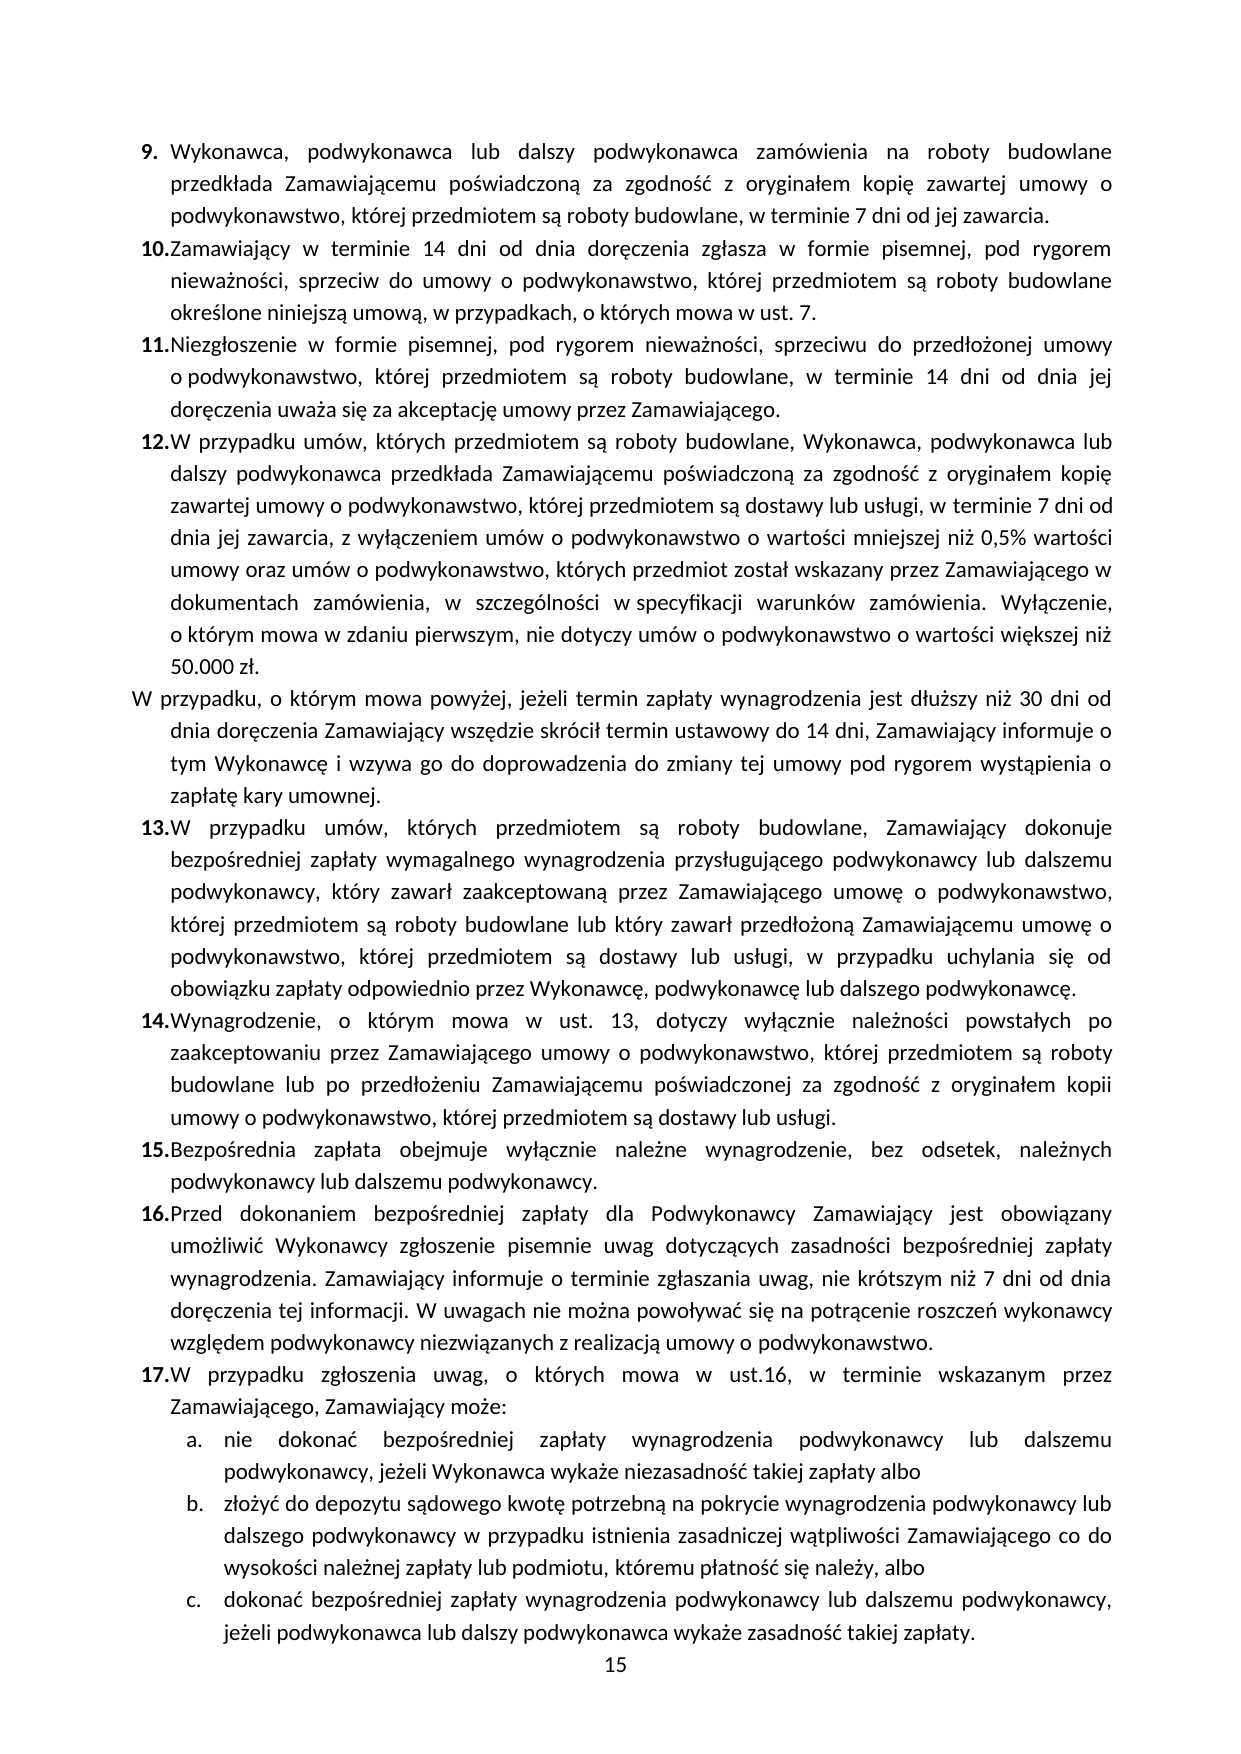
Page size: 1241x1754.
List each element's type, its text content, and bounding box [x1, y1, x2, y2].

list Wykonawca, podwykonawca lub dalszy podwykonawca zamówienia na roboty budowlane przedkłada Zamawiającemu poświadczoną za zgodność z oryginałem kopię zawartej umowy o podwykonawstwo, której przedmiotem są roboty budowlane, w terminie 7 dni od jej zawarcia. [141, 137, 1114, 229]
list Bezpośrednia zapłata obejmuje wyłącznie należne wynagrodzenie, bez odsetek, należnych podwykonawcy lub dalszemu podwykonawcy. [141, 1135, 1114, 1195]
list W przypadku umów, których przedmiotem są roboty budowlane, Wykonawca, podwykonawca lub dalszy podwykonawca przedkłada Zamawiającemu poświadczoną za zgodność z oryginałem kopię zawartej umowy o podwykonawstwo, której przedmiotem są dostawy lub usługi, w terminie 7 dni od dnia jej zawarcia, z wyłączeniem umów o podwykonawstwo o wartości mniejszej niż 0,5% wartości umowy oraz umów o podwykonawstwo, których przedmiot został wskazany przez Zamawiającego w dokumentach zamówienia, w szczególności w specyfikacji warunków zamówienia. Wyłączenie, o którym mowa w zdaniu pierwszym, nie dotyczy umów o podwykonawstwo o wartości większej niż 50.000 zł. [141, 427, 1114, 680]
text W przypadku, o którym mowa powyżej, jeżeli termin zapłaty wynagrodzenia jest dłuższy niż 30 dni od dnia doręczenia Zamawiający wszędzie skrócił termin ustawowy do 14 dni, Zamawiający informuje o tym Wykonawcę i wzywa go do doprowadzenia do zmiany tej umowy pod rygorem wystąpienia o zapłatę kary umownej. [132, 684, 1114, 809]
list nie dokonać bezpośredniej zapłaty wynagrodzenia podwykonawcy lub dalszemu podwykonawcy, jeżeli Wykonawca wykaże niezasadność takiej zapłaty albo [186, 1425, 1114, 1485]
list Zamawiający w terminie 14 dni od dnia doręczenia zgłasza w formie pisemnej, pod rygorem nieważności, sprzeciw do umowy o podwykonawstwo, której przedmiotem są roboty budowlane określone niniejszą umową, w przypadkach, o których mowa w ust. 7. [141, 234, 1114, 326]
list złożyć do depozytu sądowego kwotę potrzebną na pokrycie wynagrodzenia podwykonawcy lub dalszego podwykonawcy w przypadku istnienia zasadniczej wątpliwości Zamawiającego co do wysokości należnej zapłaty lub podmiotu, któremu płatność się należy, albo [186, 1489, 1114, 1581]
list W przypadku umów, których przedmiotem są roboty budowlane, Zamawiający dokonuje bezpośredniej zapłaty wymagalnego wynagrodzenia przysługującego podwykonawcy lub dalszemu podwykonawcy, który zawarł zaakceptowaną przez Zamawiającego umowę o podwykonawstwo, której przedmiotem są roboty budowlane lub który zawarł przedłożoną Zamawiającemu umowę o podwykonawstwo, której przedmiotem są dostawy lub usługi, w przypadku uchylania się od obowiązku zapłaty odpowiednio przez Wykonawcę, podwykonawcę lub dalszego podwykonawcę. [141, 813, 1114, 1002]
list Wynagrodzenie, o którym mowa w ust. 13, dotyczy wyłącznie należności powstałych po zaakceptowaniu przez Zamawiającego umowy o podwykonawstwo, której przedmiotem są roboty budowlane lub po przedłożeniu Zamawiającemu poświadczonej za zgodność z oryginałem kopii umowy o podwykonawstwo, której przedmiotem są dostawy lub usługi. [141, 1006, 1114, 1131]
list W przypadku zgłoszenia uwag, o których mowa w ust.16, w terminie wskazanym przez Zamawiającego, Zamawiający może: [141, 1360, 1114, 1421]
list Niezgłoszenie w formie pisemnej, pod rygorem nieważności, sprzeciwu do przedłożonej umowy o podwykonawstwo, której przedmiotem są roboty budowlane, w terminie 14 dni od dnia jej doręczenia uważa się za akceptację umowy przez Zamawiającego. [141, 330, 1114, 423]
list dokonać bezpośredniej zapłaty wynagrodzenia podwykonawcy lub dalszemu podwykonawcy, jeżeli podwykonawca lub dalszy podwykonawca wykaże zasadność takiej zapłaty. [186, 1586, 1114, 1646]
list Przed dokonaniem bezpośredniej zapłaty dla Podwykonawcy Zamawiający jest obowiązany umożliwić Wykonawcy zgłoszenie pisemnie uwag dotyczących zasadności bezpośredniej zapłaty wynagrodzenia. Zamawiający informuje o terminie zgłaszania uwag, nie krótszym niż 7 dni od dnia doręczenia tej informacji. W uwagach nie można powoływać się na potrącenie roszczeń wykonawcy względem podwykonawcy niezwiązanych z realizacją umowy o podwykonawstwo. [141, 1199, 1114, 1356]
